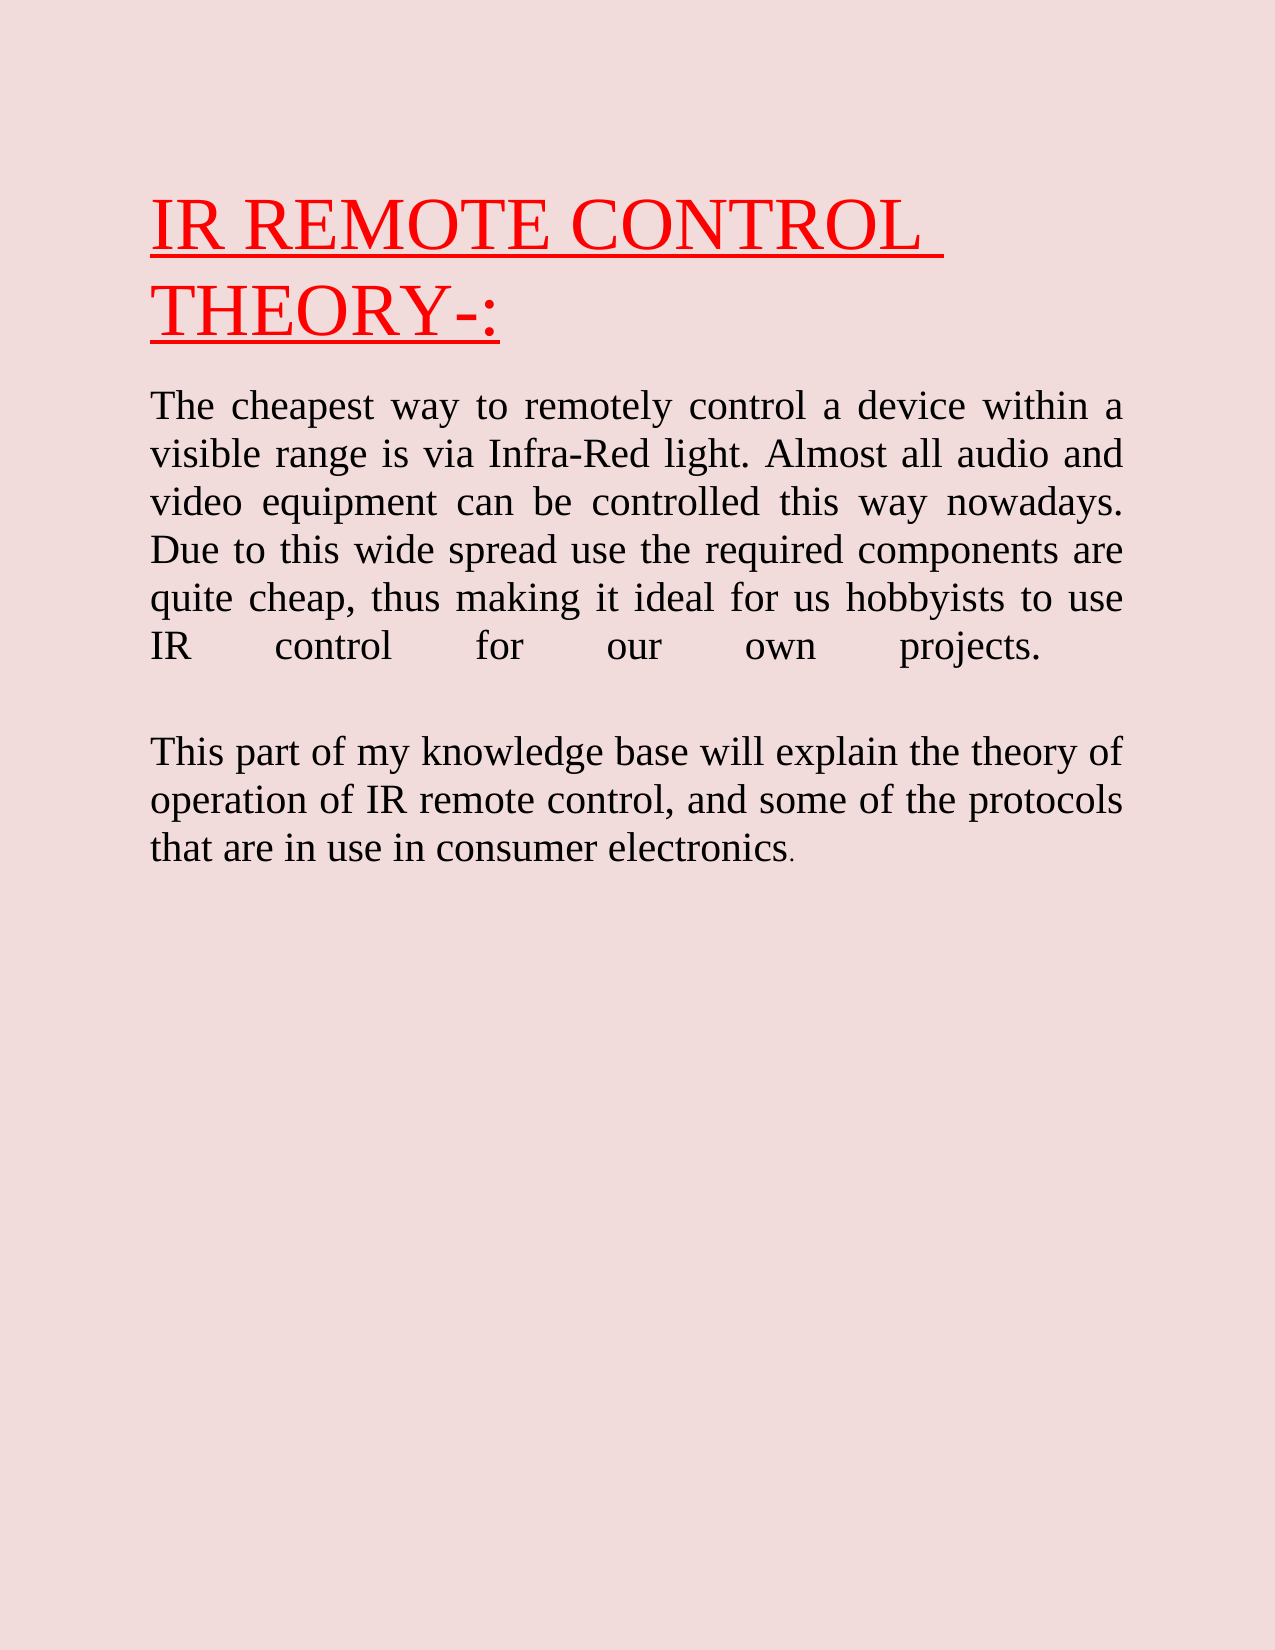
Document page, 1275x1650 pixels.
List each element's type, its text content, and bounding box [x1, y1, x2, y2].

text IR REMOTE CONTROL THEORY-: [150, 179, 1125, 352]
text This part of my knowledge base will explain the theory of operation of IR remote control, and some of the protocols that are in use in consumer electronics. [150, 726, 1125, 870]
text The cheapest way to remotely control a device within a visible range is via Infra-Red light. Almost all audio and video equipment can be controlled this way nowadays. Due to this wide spread use the required components are quite cheap, thus making it ideal for us hobbyists to use IR control for our own projects. [150, 381, 1125, 697]
